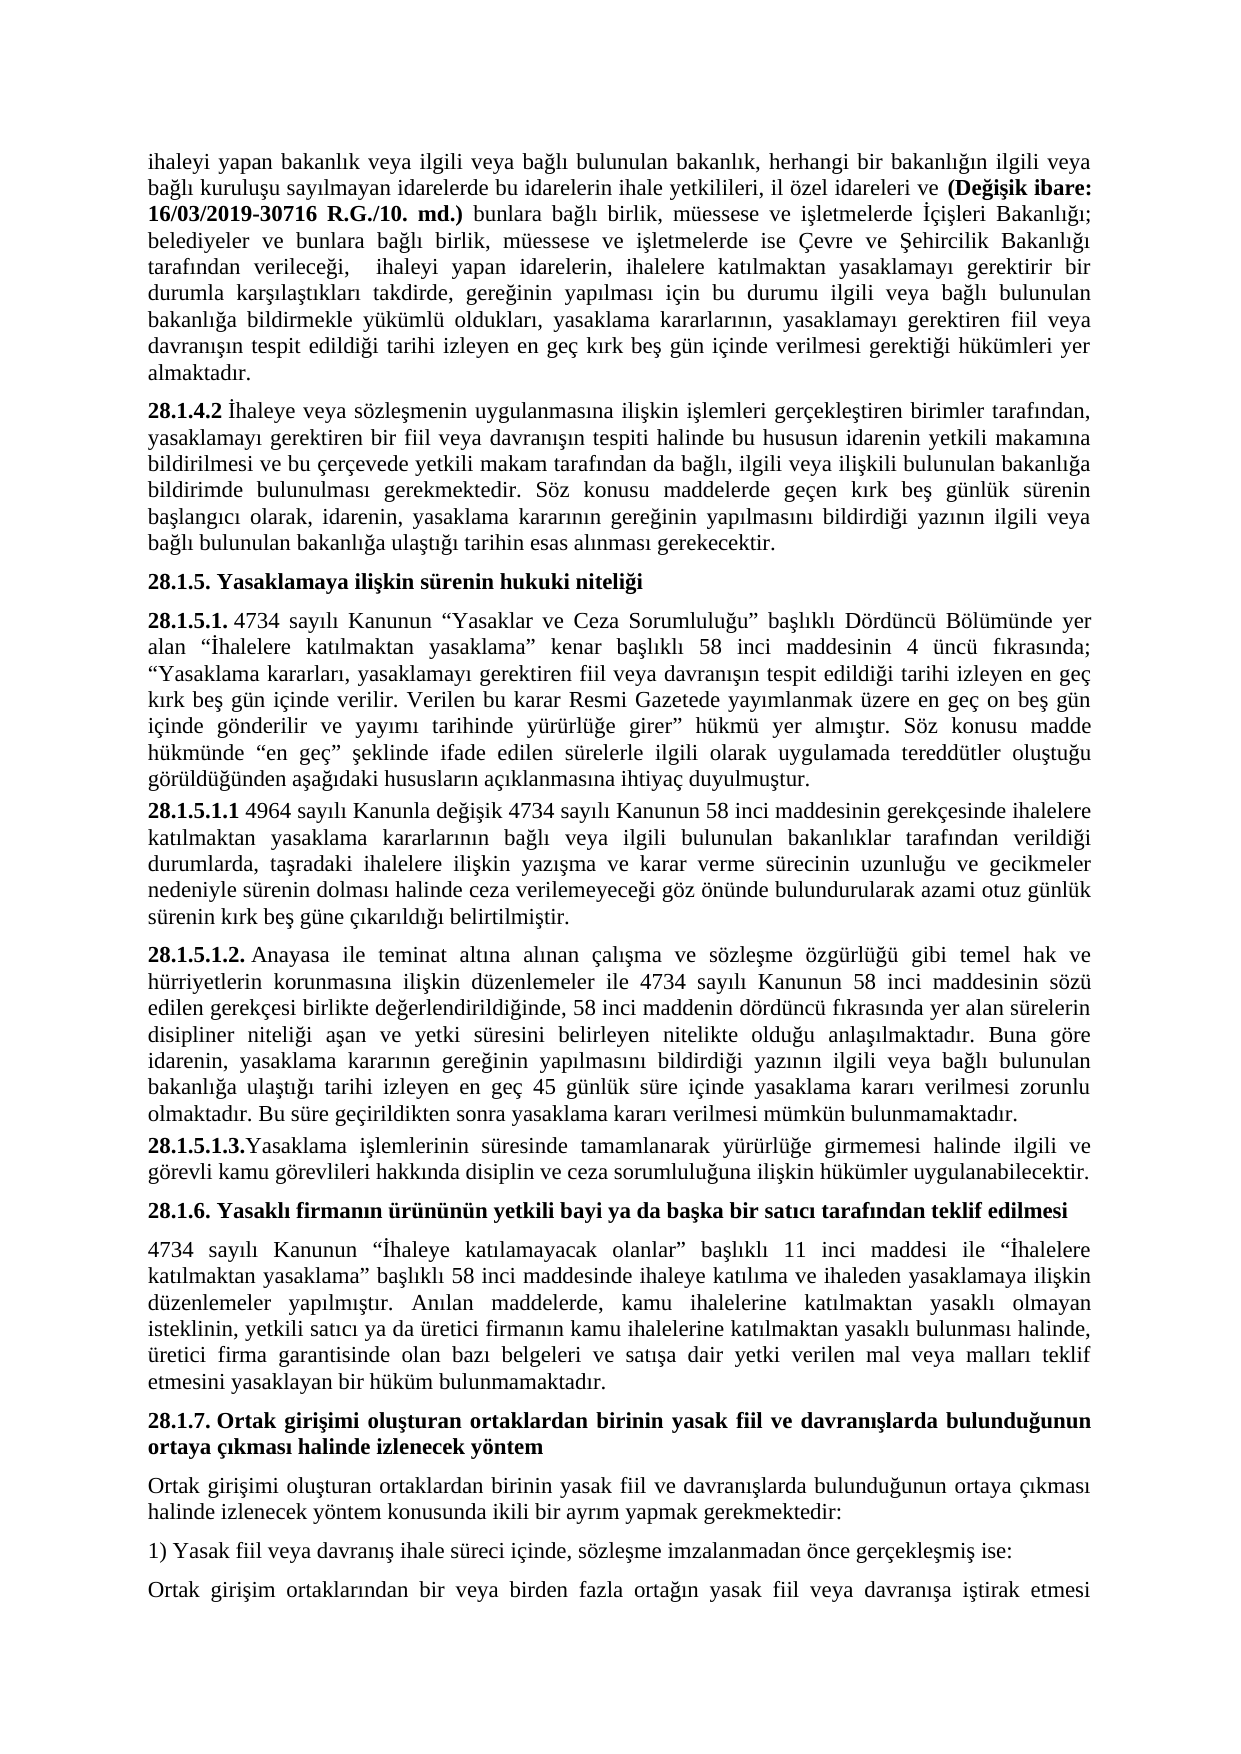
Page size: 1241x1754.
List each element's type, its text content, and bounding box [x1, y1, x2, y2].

text 28.1.4.2 İhaleye veya sözleşmenin uygulanmasına ilişkin işlemleri gerçekleştiren birimler tarafından, yasaklamayı gerektiren bir fiil veya davranışın tespiti halinde bu hususun idarenin yetkili makamına bildirilmesi ve bu çerçevede yetkili makam tarafından da bağlı, ilgili veya ilişkili bulunulan bakanlığa bildirimde bulunulması gerekmektedir. Söz konusu maddelerde geçen kırk beş günlük sürenin başlangıcı olarak, idarenin, yasaklama kararının gereğinin yapılmasını bildirdiği yazının ilgili veya bağlı bulunulan bakanlığa ulaştığı tarihin esas alınması gerekecektir. [148, 397, 1092, 556]
text 28.1.5.1.1 4964 sayılı Kanunla değişik 4734 sayılı Kanunun 58 inci maddesinin gerekçesinde ihalelere katılmaktan yasaklama kararlarının bağlı veya ilgili bulunulan bakanlıklar tarafından verildiği durumlarda, taşradaki ihalelere ilişkin yazışma ve karar verme sürecinin uzunluğu ve gecikmeler nedeniyle sürenin dolması halinde ceza verilemeyeceği göz önünde bulundurularak azami otuz günlük sürenin kırk beş güne çıkarıldığı belirtilmiştir. [148, 797, 1092, 929]
text 28.1.5.1. 4734 sayılı Kanunun “Yasaklar ve Ceza Sorumluluğu” başlıklı Dördüncü Bölümünde yer alan “İhalelere katılmaktan yasaklama” kenar başlıklı 58 inci maddesinin 4 üncü fıkrasında; “Yasaklama kararları, yasaklamayı gerektiren fiil veya davranışın tespit edildiği tarihi izleyen en geç kırk beş gün içinde verilir. Verilen bu karar Resmi Gazetede yayımlanmak üzere en geç on beş gün içinde gönderilir ve yayımı tarihinde yürürlüğe girer” hükmü yer almıştır. Söz konusu madde hükmünde “en geç” şeklinde ifade edilen sürelerle ilgili olarak uygulamada tereddütler oluştuğu görüldüğünden aşağıdaki hususların açıklanmasına ihtiyaç duyulmuştur. [148, 607, 1092, 791]
text 1) Yasak fiil veya davranış ihale süreci içinde, sözleşme imzalanmadan önce gerçekleşmiş ise: [148, 1537, 1092, 1563]
text 4734 sayılı Kanunun “İhaleye katılamayacak olanlar” başlıklı 11 inci maddesi ile “İhalelere katılmaktan yasaklama” başlıklı 58 inci maddesinde ihaleye katılıma ve ihaleden yasaklamaya ilişkin düzenlemeler yapılmıştır. Anılan maddelerde, kamu ihalelerine katılmaktan yasaklı olmayan isteklinin, yetkili satıcı ya da üretici firmanın kamu ihalelerine katılmaktan yasaklı bulunması halinde, üretici firma garantisinde olan bazı belgeleri ve satışa dair yetki verilen mal veya malları teklif etmesini yasaklayan bir hüküm bulunmamaktadır. [148, 1236, 1092, 1394]
text 28.1.6. Yasaklı firmanın ürününün yetkili bayi ya da başka bir satıcı tarafından teklif edilmesi [148, 1197, 1092, 1223]
text 28.1.5.1.2. Anayasa ile teminat altına alınan çalışma ve sözleşme özgürlüğü gibi temel hak ve hürriyetlerin korunmasına ilişkin düzenlemeler ile 4734 sayılı Kanunun 58 inci maddesinin sözü edilen gerekçesi birlikte değerlendirildiğinde, 58 inci maddenin dördüncü fıkrasında yer alan sürelerin disipliner niteliği aşan ve yetki süresini belirleyen nitelikte olduğu anlaşılmaktadır. Buna göre idarenin, yasaklama kararının gereğinin yapılmasını bildirdiği yazının ilgili veya bağlı bulunulan bakanlığa ulaştığı tarihi izleyen en geç 45 günlük süre içinde yasaklama kararı verilmesi zorunlu olmaktadır. Bu süre geçirildikten sonra yasaklama kararı verilmesi mümkün bulunmamaktadır. [148, 942, 1092, 1126]
text 28.1.5. Yasaklamaya ilişkin sürenin hukuki niteliği [148, 568, 1092, 594]
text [148, 148, 1092, 385]
text Ortak girişimi oluşturan ortaklardan birinin yasak fiil ve davranışlarda bulunduğunun ortaya çıkması halinde izlenecek yöntem konusunda ikili bir ayrım yapmak gerekmektedir: [148, 1472, 1092, 1524]
text 28.1.7. Ortak girişimi oluşturan ortaklardan birinin yasak fiil ve davranışlarda bulunduğunun ortaya çıkması halinde izlenecek yöntem [148, 1407, 1092, 1459]
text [148, 1576, 1092, 1602]
text 28.1.5.1.3.Yasaklama işlemlerinin süresinde tamamlanarak yürürlüğe girmemesi halinde ilgili ve görevli kamu görevlileri hakkında disiplin ve ceza sorumluluğuna ilişkin hükümler uygulanabilecektir. [148, 1132, 1092, 1185]
